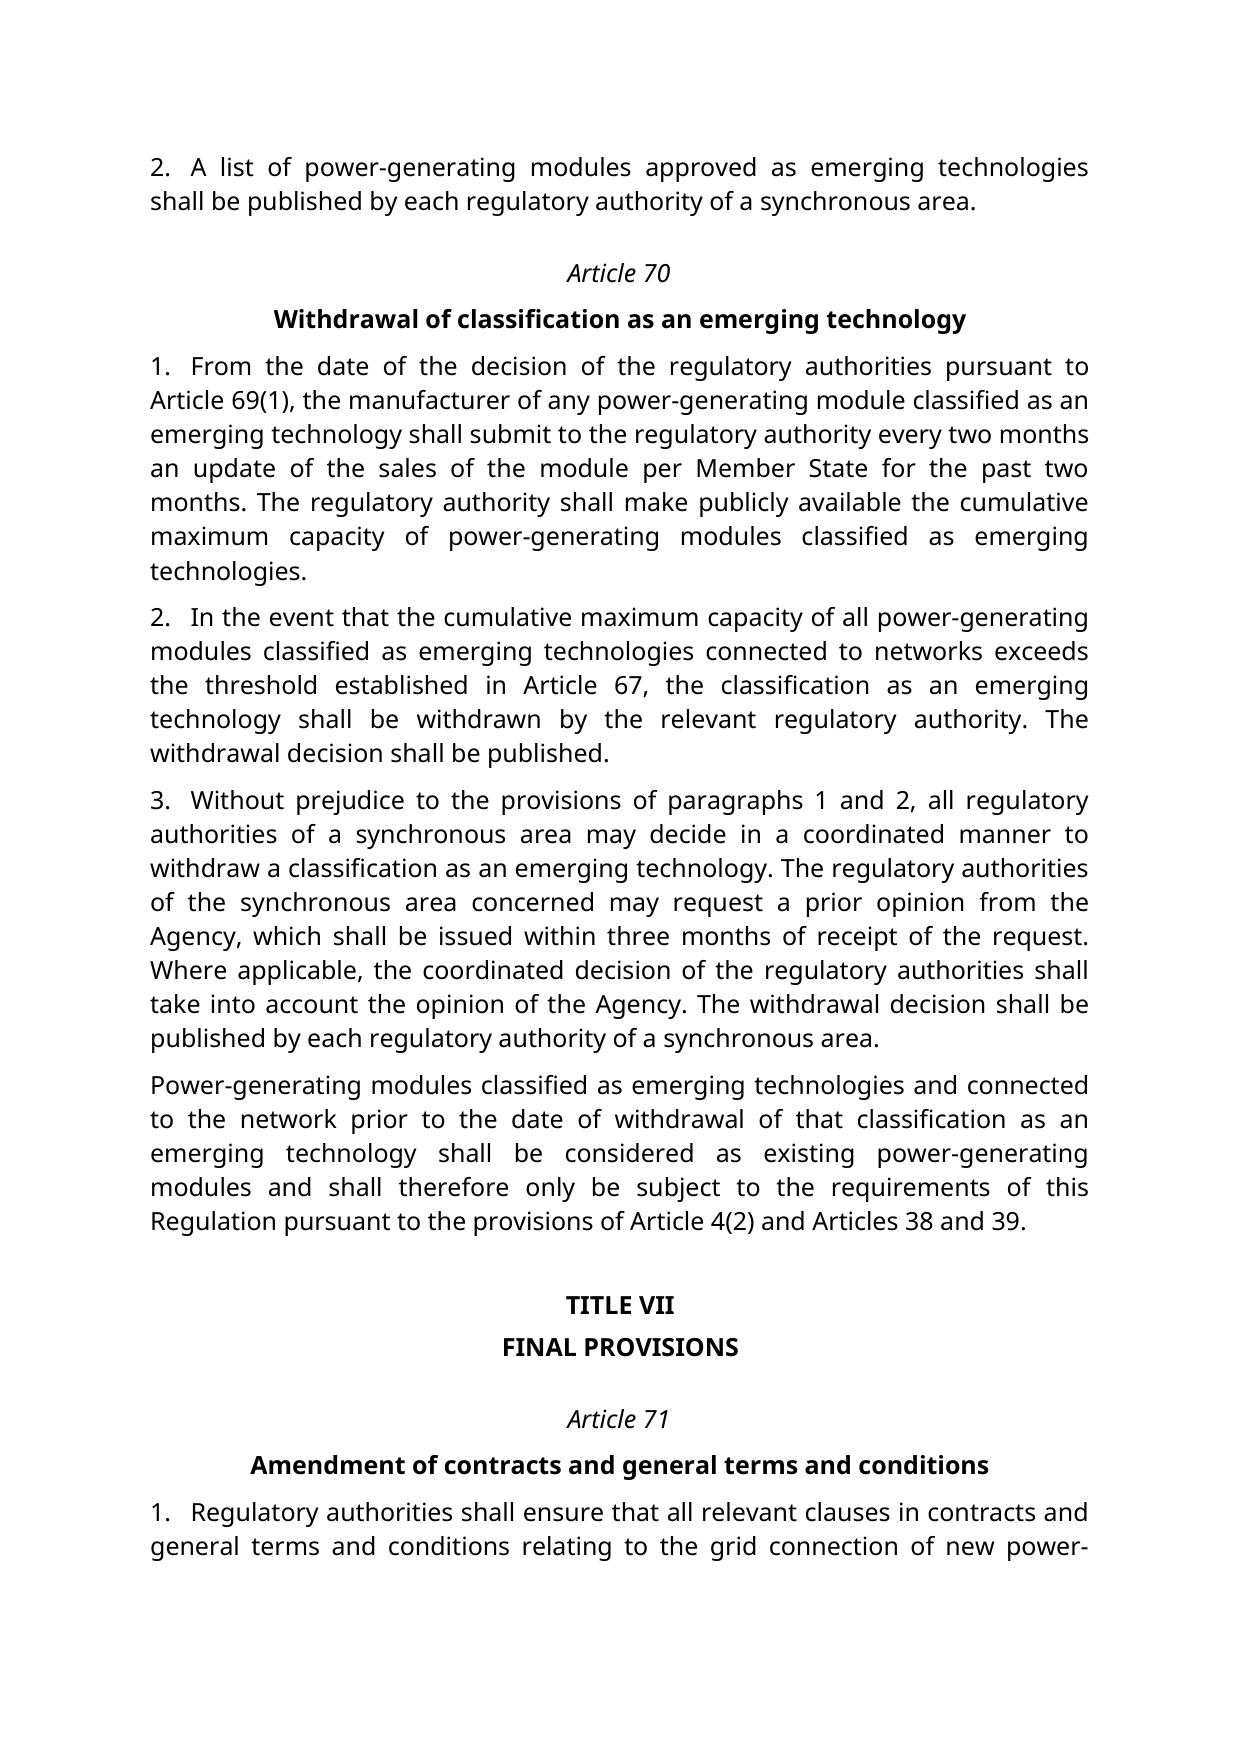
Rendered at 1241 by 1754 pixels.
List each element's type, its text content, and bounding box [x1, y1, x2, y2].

text TITLE VII [150, 1288, 1090, 1322]
text 2. A list of power-generating modules approved as emerging technologies shall be published by each regulatory authority of a synchronous area. [150, 150, 1090, 218]
text 2. In the event that the cumulative maximum capacity of all power-generating modules classified as emerging technologies connected to networks exceeds the threshold established in Article 67, the classification as an emerging technology shall be withdrawn by the relevant regulatory authority. The withdrawal decision shall be published. [150, 600, 1090, 770]
text Article 70 [150, 256, 1090, 290]
text FINAL PROVISIONS [150, 1330, 1090, 1364]
text Amendment of contracts and general terms and conditions [150, 1448, 1090, 1482]
text Article 71 [150, 1401, 1090, 1435]
text 3. Without prejudice to the provisions of paragraphs 1 and 2, all regulatory authorities of a synchronous area may decide in a coordinated manner to withdraw a classification as an emerging technology. The regulatory authorities of the synchronous area concerned may request a prior opinion from the Agency, which shall be issued within three months of receipt of the request. Where applicable, the coordinated decision of the regulatory authorities shall take into account the opinion of the Agency. The withdrawal decision shall be published by each regulatory authority of a synchronous area. [150, 782, 1090, 1055]
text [150, 1494, 1090, 1562]
text Withdrawal of classification as an emerging technology [150, 302, 1090, 336]
text Power-generating modules classified as emerging technologies and connected to the network prior to the date of withdrawal of that classification as an emerging technology shall be considered as existing power-generating modules and shall therefore only be subject to the requirements of this Regulation pursuant to the provisions of Article 4(2) and Articles 38 and 39. [150, 1067, 1090, 1238]
text 1. From the date of the decision of the regulatory authorities pursuant to Article 69(1), the manufacturer of any power-generating module classified as an emerging technology shall submit to the regulatory authority every two months an update of the sales of the module per Member State for the past two months. The regulatory authority shall make publicly available the cumulative maximum capacity of power-generating modules classified as emerging technologies. [150, 349, 1090, 587]
